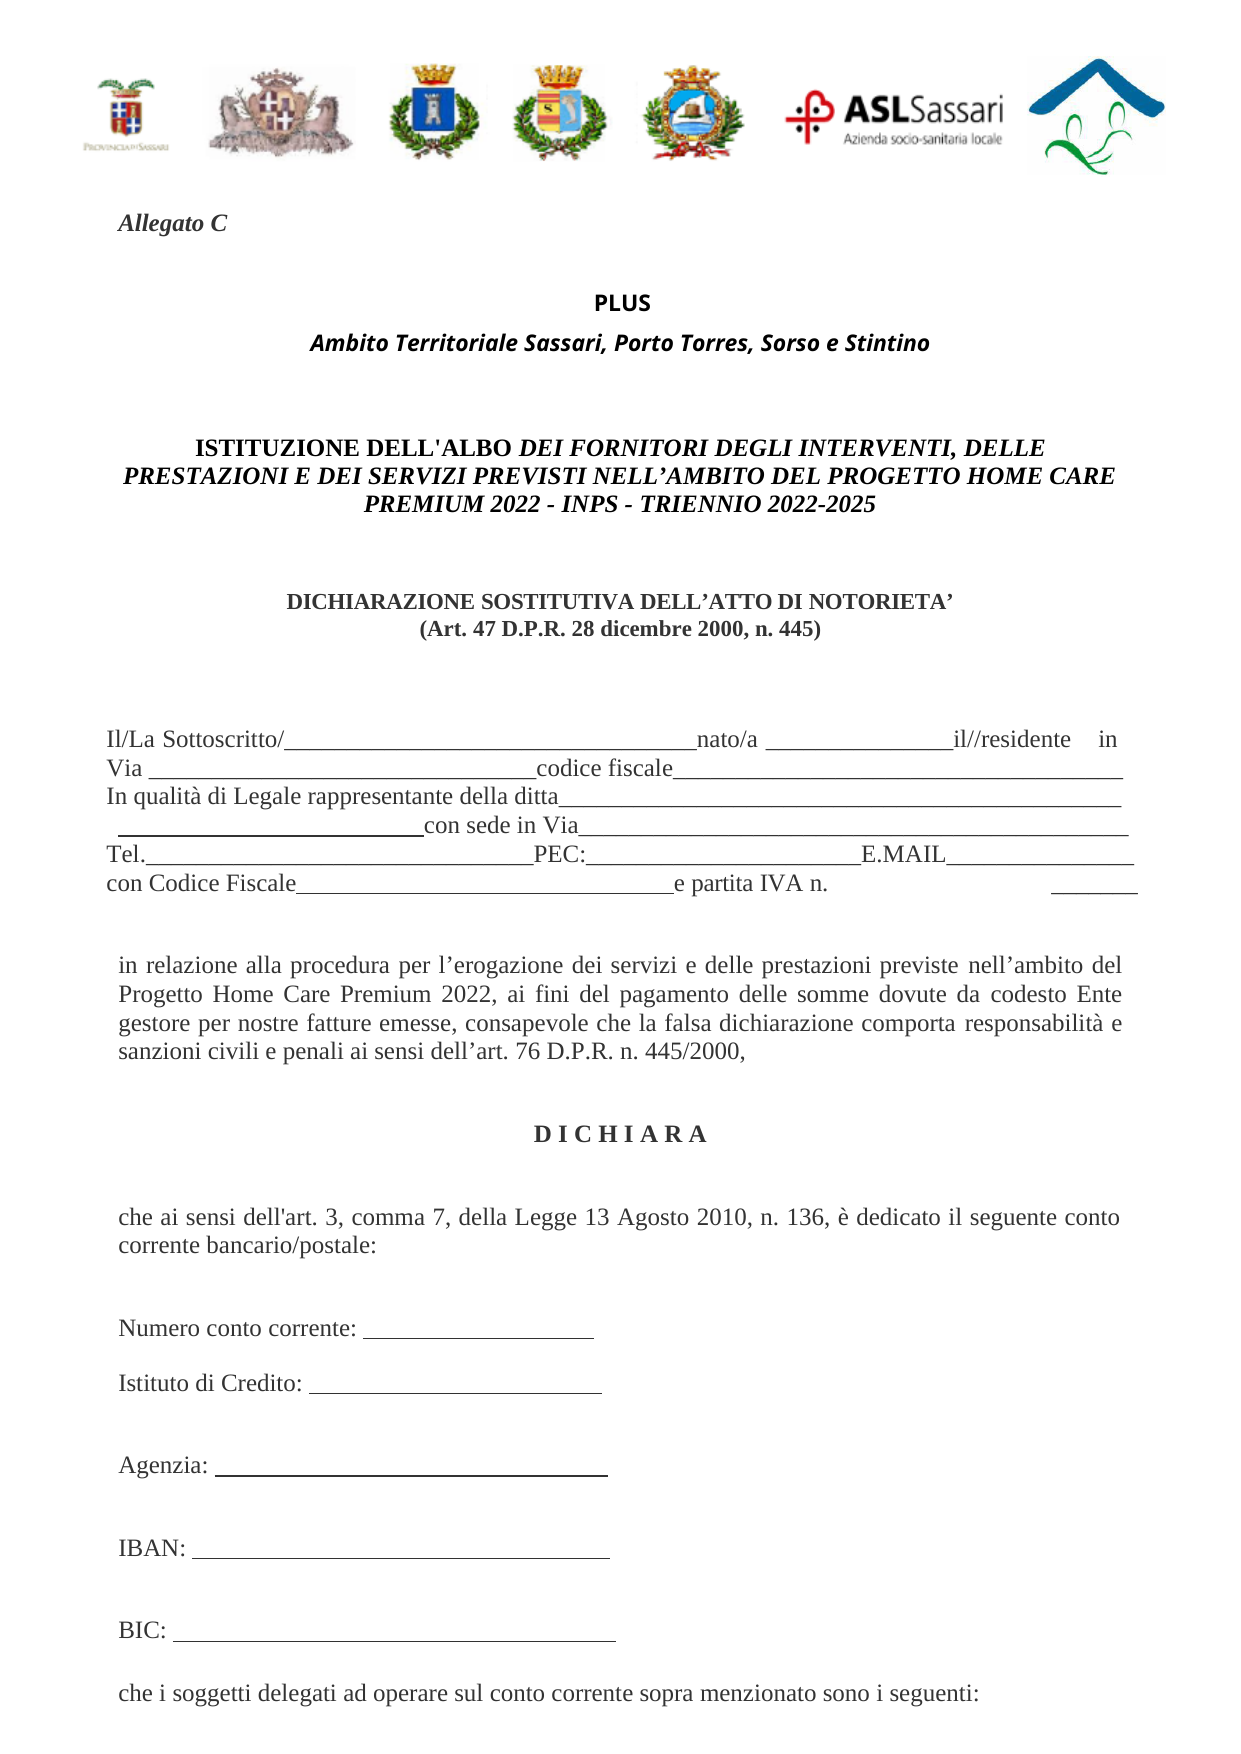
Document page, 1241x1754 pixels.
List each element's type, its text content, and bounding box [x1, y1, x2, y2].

text DICHIARAZIONE SOSTITUTIVA DELL’ATTO DI NOTORIETA’ [123, 588, 1117, 615]
picture [82, 56, 1166, 177]
text BIC: [118, 1616, 1138, 1644]
text ISTITUZIONE DELL'ALBO DEI FORNITORI DEGLI INTERVENTI, DELLE [123, 433, 1117, 462]
subtitle PRESTAZIONI E DEI SERVIZI PREVISTI NELL’AMBITO DEL PROGETTO HOME CARE PREMIUM 2022 - INPS - TRIENNIO 2022-2025 [123, 462, 1117, 518]
text Numero conto corrente: [118, 1313, 1138, 1342]
text con sede in Via____________________________________________ [118, 810, 1138, 839]
text Agenzia: [118, 1450, 1138, 1479]
text (Art. 47 D.P.R. 28 dicembre 2000, n. 445) [123, 615, 1117, 641]
text IBAN: [118, 1533, 1138, 1562]
text che i soggetti delegati ad operare sul conto corrente sopra menzionato sono i seguenti: [118, 1678, 1138, 1706]
text in relazione alla procedura per l’erogazione dei servizi e delle prestazioni previste nell’ambito del Progetto Home Care Premium 2022, ai fini del pagamento delle somme dovute da codesto Ente gestore per nostre fatture emesse, consapevole che la falsa dichiarazione comporta responsabilità e sanzioni civili e penali ai sensi dell’art. 76 D.P.R. n. 445/2000, [118, 950, 1122, 1065]
text Ambito Territoriale Sassari, Porto Torres, Sorso e Stintino [118, 327, 1122, 358]
text Il/La Sottoscritto/_________________________________nato/a _______________il//residente in Via _______________________________codice fiscale____________________________________ [106, 724, 1134, 781]
text In qualità di Legale rappresentante della ditta_____________________________________________ [106, 781, 1138, 810]
text Istituto di Credito: [118, 1368, 1138, 1397]
text che ai sensi dell'art. 3, comma 7, della Legge 13 Agosto 2010, n. 136, è dedicato il seguente conto corrente bancario/postale: [118, 1202, 1122, 1259]
text D I C H I A R A [123, 1119, 1117, 1148]
text PLUS [106, 286, 1138, 318]
text Allegato C [118, 208, 1138, 237]
text Tel._______________________________PEC:______________________E.MAIL_______________con Codice Fiscale e partita IVA n. _______ [106, 839, 1138, 896]
